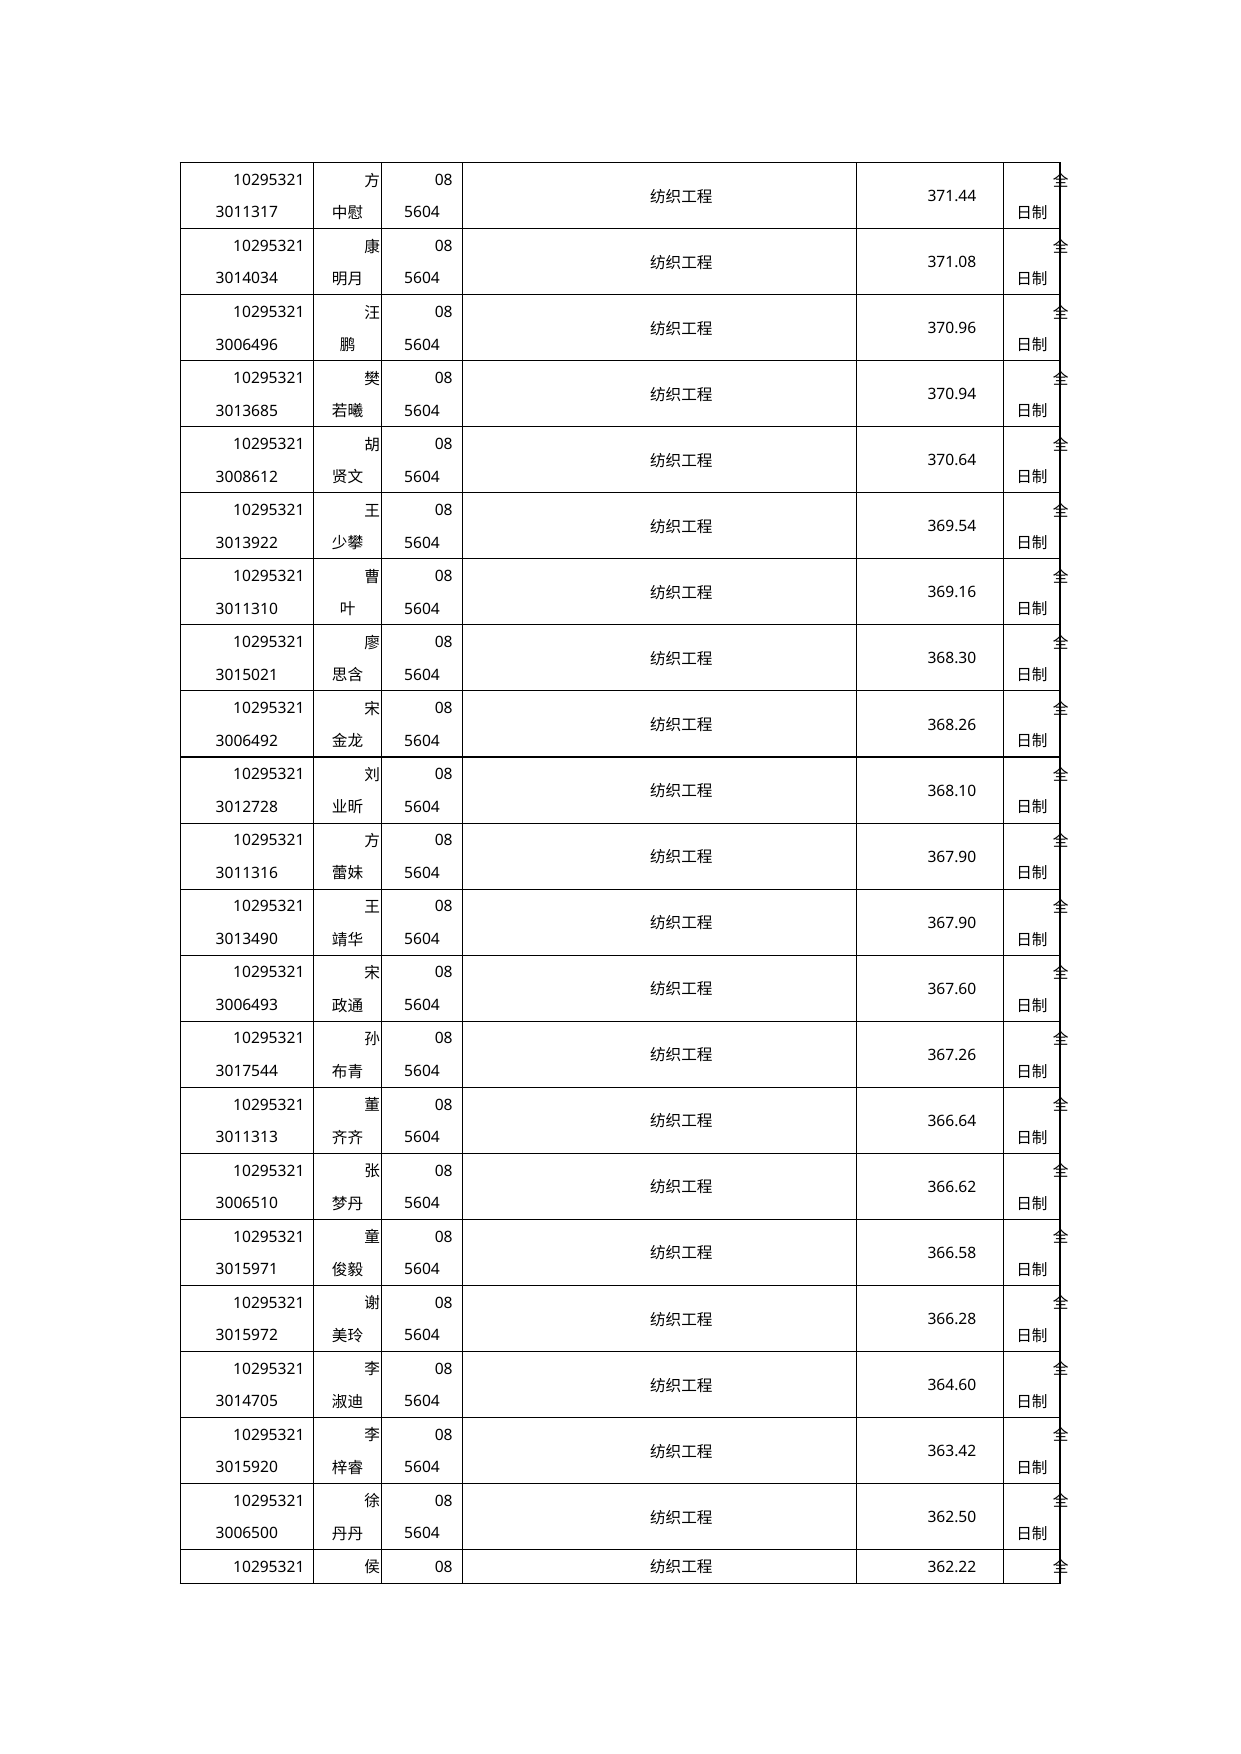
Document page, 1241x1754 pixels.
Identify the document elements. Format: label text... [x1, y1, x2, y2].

table_cell 085604 [382, 559, 462, 624]
table_cell 康明月 [314, 229, 381, 294]
table_cell 362.22 [857, 1550, 1003, 1582]
table_cell 纺织工程 [463, 1088, 856, 1153]
table_cell 全日制 [1004, 427, 1059, 492]
table_cell 085604 [382, 1022, 462, 1087]
table_cell 纺织工程 [463, 956, 856, 1021]
table_cell 085604 [382, 295, 462, 360]
table_cell 纺织工程 [463, 1550, 856, 1582]
table_cell 樊若曦 [314, 361, 381, 426]
table_cell 102953213006496 [181, 295, 313, 360]
table_cell 366.58 [857, 1220, 1003, 1285]
table_cell 370.94 [857, 361, 1003, 426]
table_cell 363.42 [857, 1418, 1003, 1483]
table_cell 廖思含 [314, 625, 381, 690]
table_cell 全日制 [1004, 1220, 1059, 1285]
table_cell 102953213011317 [181, 163, 313, 228]
table_cell 085604 [382, 1088, 462, 1153]
table_cell 全日制 [1004, 1550, 1059, 1582]
table_cell 366.28 [857, 1286, 1003, 1351]
table_cell 085604 [382, 890, 462, 954]
table_cell 董齐齐 [314, 1088, 381, 1153]
table_cell 纺织工程 [463, 559, 856, 624]
table_cell 369.16 [857, 559, 1003, 624]
table_cell 全日制 [1004, 1088, 1059, 1153]
table_cell 纺织工程 [463, 295, 856, 360]
table_cell 纺织工程 [463, 625, 856, 690]
table_cell 胡贤文 [314, 427, 381, 492]
table_cell 张梦丹 [314, 1154, 381, 1219]
table_cell 085604 [382, 691, 462, 756]
table_cell 102953213015021 [181, 625, 313, 690]
table_cell 全日制 [1004, 229, 1059, 294]
table_cell 徐丹丹 [314, 1484, 381, 1549]
table_cell 085604 [382, 1418, 462, 1483]
table_cell 085604 [382, 1352, 462, 1417]
table_cell 102953213012728 [181, 758, 313, 822]
table_cell 纺织工程 [463, 361, 856, 426]
table_cell 367.90 [857, 890, 1003, 954]
table_cell 102953213014705 [181, 1352, 313, 1417]
table_cell 102953213008612 [181, 427, 313, 492]
table_cell 102953213006500 [181, 1484, 313, 1549]
table_cell 宋政通 [314, 956, 381, 1021]
table_cell 085604 [382, 956, 462, 1021]
table_cell 宋金龙 [314, 691, 381, 756]
table_cell 纺织工程 [463, 758, 856, 822]
table_cell 纺织工程 [463, 493, 856, 558]
table_cell 纺织工程 [463, 163, 856, 228]
table_cell 085604 [382, 229, 462, 294]
table_cell 全日制 [1004, 163, 1059, 228]
table_cell 085604 [382, 625, 462, 690]
table_cell 全日制 [1004, 1022, 1059, 1087]
table_cell 孙布青 [314, 1022, 381, 1087]
table_cell 全日制 [1004, 691, 1059, 756]
table_cell 方蕾妹 [314, 824, 381, 888]
table_cell 367.60 [857, 956, 1003, 1021]
table_cell 纺织工程 [463, 1418, 856, 1483]
table_cell 370.64 [857, 427, 1003, 492]
table_cell 方中慰 [314, 163, 381, 228]
table_cell 085604 [382, 493, 462, 558]
table_cell 全日制 [1004, 758, 1059, 822]
table_cell 085604 [382, 1484, 462, 1549]
table_cell 367.26 [857, 1022, 1003, 1087]
table_cell 362.50 [857, 1484, 1003, 1549]
table_cell 全日制 [1004, 956, 1059, 1021]
table_cell 纺织工程 [463, 229, 856, 294]
table_cell 102953213013685 [181, 361, 313, 426]
table_cell 085604 [382, 1154, 462, 1219]
table_cell 102953213017544 [181, 1022, 313, 1087]
table_cell 102953213014034 [181, 229, 313, 294]
table_cell 102953213011313 [181, 1088, 313, 1153]
table_cell 纺织工程 [463, 1484, 856, 1549]
table_cell 085604 [382, 163, 462, 228]
table_cell 全日制 [1004, 1154, 1059, 1219]
table_cell 085604 [382, 824, 462, 888]
table_cell 364.60 [857, 1352, 1003, 1417]
table_cell 全日制 [1004, 493, 1059, 558]
table_cell 366.62 [857, 1154, 1003, 1219]
table_cell 全日制 [1004, 361, 1059, 426]
table_cell 102953213006510 [181, 1154, 313, 1219]
table_cell 曹叶 [314, 559, 381, 624]
table_cell 纺织工程 [463, 1154, 856, 1219]
table_cell 王少攀 [314, 493, 381, 558]
table_cell 367.90 [857, 824, 1003, 888]
table_cell 全日制 [1004, 295, 1059, 360]
table_cell 368.30 [857, 625, 1003, 690]
table_cell 童俊毅 [314, 1220, 381, 1285]
table_cell 368.26 [857, 691, 1003, 756]
table_cell 371.44 [857, 163, 1003, 228]
table_cell 102953213011316 [181, 824, 313, 888]
table_cell 全日制 [1004, 559, 1059, 624]
table_cell 368.10 [857, 758, 1003, 822]
table_cell 085604 [382, 427, 462, 492]
table_cell 纺织工程 [463, 691, 856, 756]
table_cell 085604 [382, 1550, 462, 1582]
table_cell 汪鹏 [314, 295, 381, 360]
table_cell 102953213014148 [181, 1550, 313, 1582]
table_cell 全日制 [1004, 1484, 1059, 1549]
table_cell 102953213013922 [181, 493, 313, 558]
table_cell 李梓睿 [314, 1418, 381, 1483]
table_cell 纺织工程 [463, 824, 856, 888]
table_cell 全日制 [1004, 1286, 1059, 1351]
table_cell 王靖华 [314, 890, 381, 954]
table_cell 全日制 [1004, 625, 1059, 690]
table_cell 全日制 [1004, 1352, 1059, 1417]
table_cell 369.54 [857, 493, 1003, 558]
table_cell 371.08 [857, 229, 1003, 294]
table_cell 085604 [382, 361, 462, 426]
table_cell 谢美玲 [314, 1286, 381, 1351]
table_cell 102953213006492 [181, 691, 313, 756]
table_cell 370.96 [857, 295, 1003, 360]
table_cell 085604 [382, 1286, 462, 1351]
table_cell 102953213011310 [181, 559, 313, 624]
table_cell 085604 [382, 758, 462, 822]
table_cell 纺织工程 [463, 1022, 856, 1087]
table_cell 刘业昕 [314, 758, 381, 822]
table_cell 102953213015971 [181, 1220, 313, 1285]
table_cell 纺织工程 [463, 1352, 856, 1417]
table_cell 纺织工程 [463, 1220, 856, 1285]
table_cell 102953213006493 [181, 956, 313, 1021]
table_cell 纺织工程 [463, 427, 856, 492]
table_cell 102953213013490 [181, 890, 313, 954]
table_cell 李淑迪 [314, 1352, 381, 1417]
table_cell 102953213015920 [181, 1418, 313, 1483]
table_cell 侯尚 [314, 1550, 381, 1582]
table_cell 085604 [382, 1220, 462, 1285]
table_cell 102953213015972 [181, 1286, 313, 1351]
table_cell 全日制 [1004, 824, 1059, 888]
table_cell 全日制 [1004, 890, 1059, 954]
table_cell 全日制 [1004, 1418, 1059, 1483]
table_cell 纺织工程 [463, 1286, 856, 1351]
table_cell 纺织工程 [463, 890, 856, 954]
table_cell 366.64 [857, 1088, 1003, 1153]
